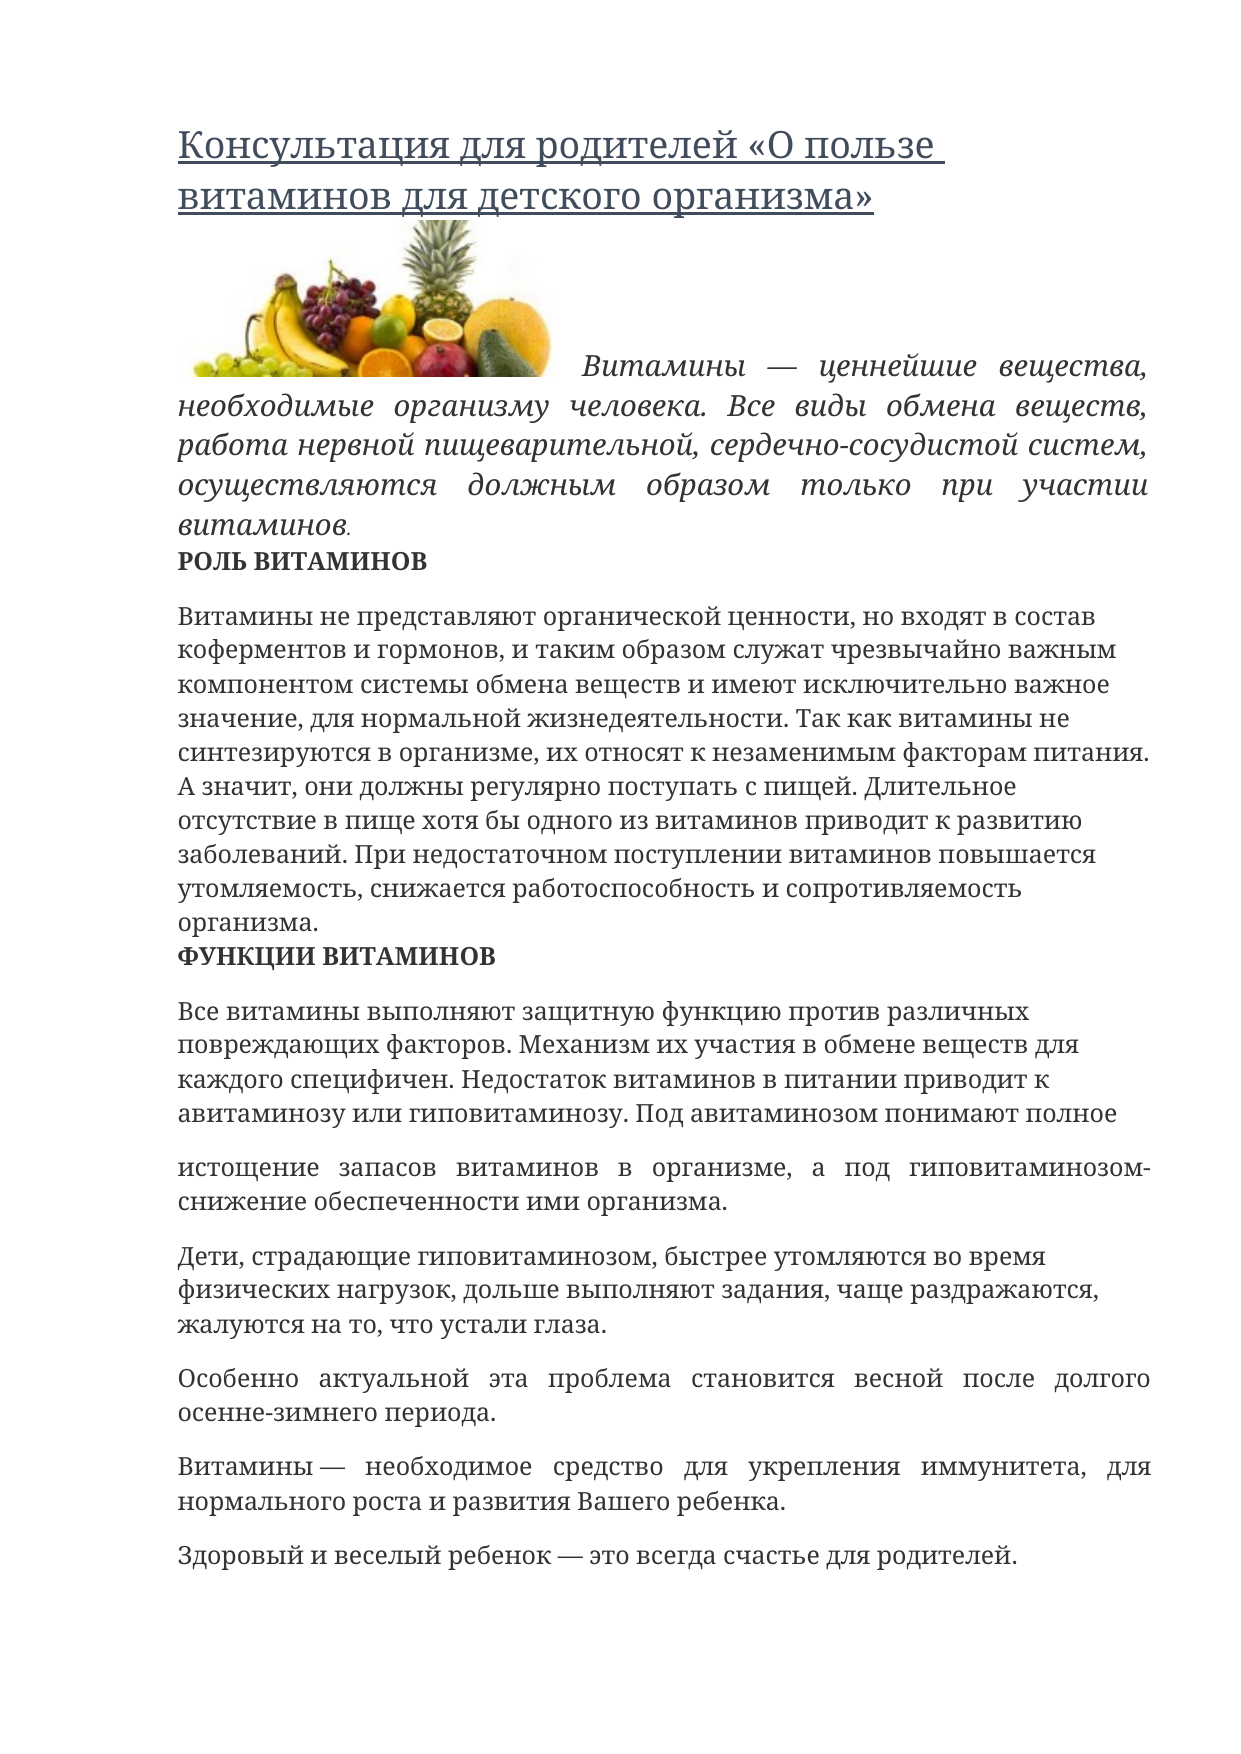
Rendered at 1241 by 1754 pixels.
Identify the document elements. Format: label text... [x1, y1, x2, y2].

text Дети, страдающие гиповитаминозом, быстрее утомляются во время физических нагрузок, дольше выполняют задания, чаще раздражаются, жалуются на то, что устали глаза. [177, 1238, 1152, 1340]
text Консультация для родителей «О пользе витаминов для детского организма» [177, 118, 1152, 220]
text ФУНКЦИИ ВИТАМИНОВ [177, 939, 1152, 973]
text Витамины не представляют органической ценности, но входят в состав коферментов и гормонов, и таким образом служат чрезвычайно важным компонентом системы обмена веществ и имеют исключительно важное значение, для нормальной жизнедеятельности. Так как витамины не синтезируются в организме, их относят к незаменимым факторам питания. А значит, они должны регулярно поступать с пищей. Длительное отсутствие в пище хотя бы одного из витаминов приводит к развитию заболеваний. При недостаточном поступлении витаминов повышается утомляемость, снижается работоспособность и сопротивляемость организма. [177, 598, 1152, 939]
text Здоровый и веселый ребенок — это всегда счастье для родителей. [177, 1537, 1152, 1572]
text РОЛЬ ВИТАМИНОВ [177, 544, 1152, 578]
text Витамины — ценнейшие вещества, необходимые организму человека. Все виды обмена веществ, работа нервной пищеварительной, сердечно-сосудистой систем, осуществляются должным образом только при участии витаминов. [177, 220, 1152, 544]
text Все витамины выполняют защитную функцию против различных повреждающих факторов. Механизм их участия в обмене веществ для каждого специфичен. Недостаток витаминов в питании приводит к авитаминозу или гиповитаминозу. Под авитаминозом понимают полное [177, 993, 1152, 1129]
text Особенно актуальной эта проблема становится весной после долгого осенне-зимнего периода. [177, 1361, 1152, 1429]
picture [177, 220, 582, 377]
text истощение запасов витаминов в организме, а под гиповитаминозом- снижение обеспеченности ими организма. [177, 1150, 1152, 1218]
text Витамины — необходимое средство для укрепления иммунитета, для нормального роста и развития Вашего ребенка. [177, 1449, 1152, 1517]
